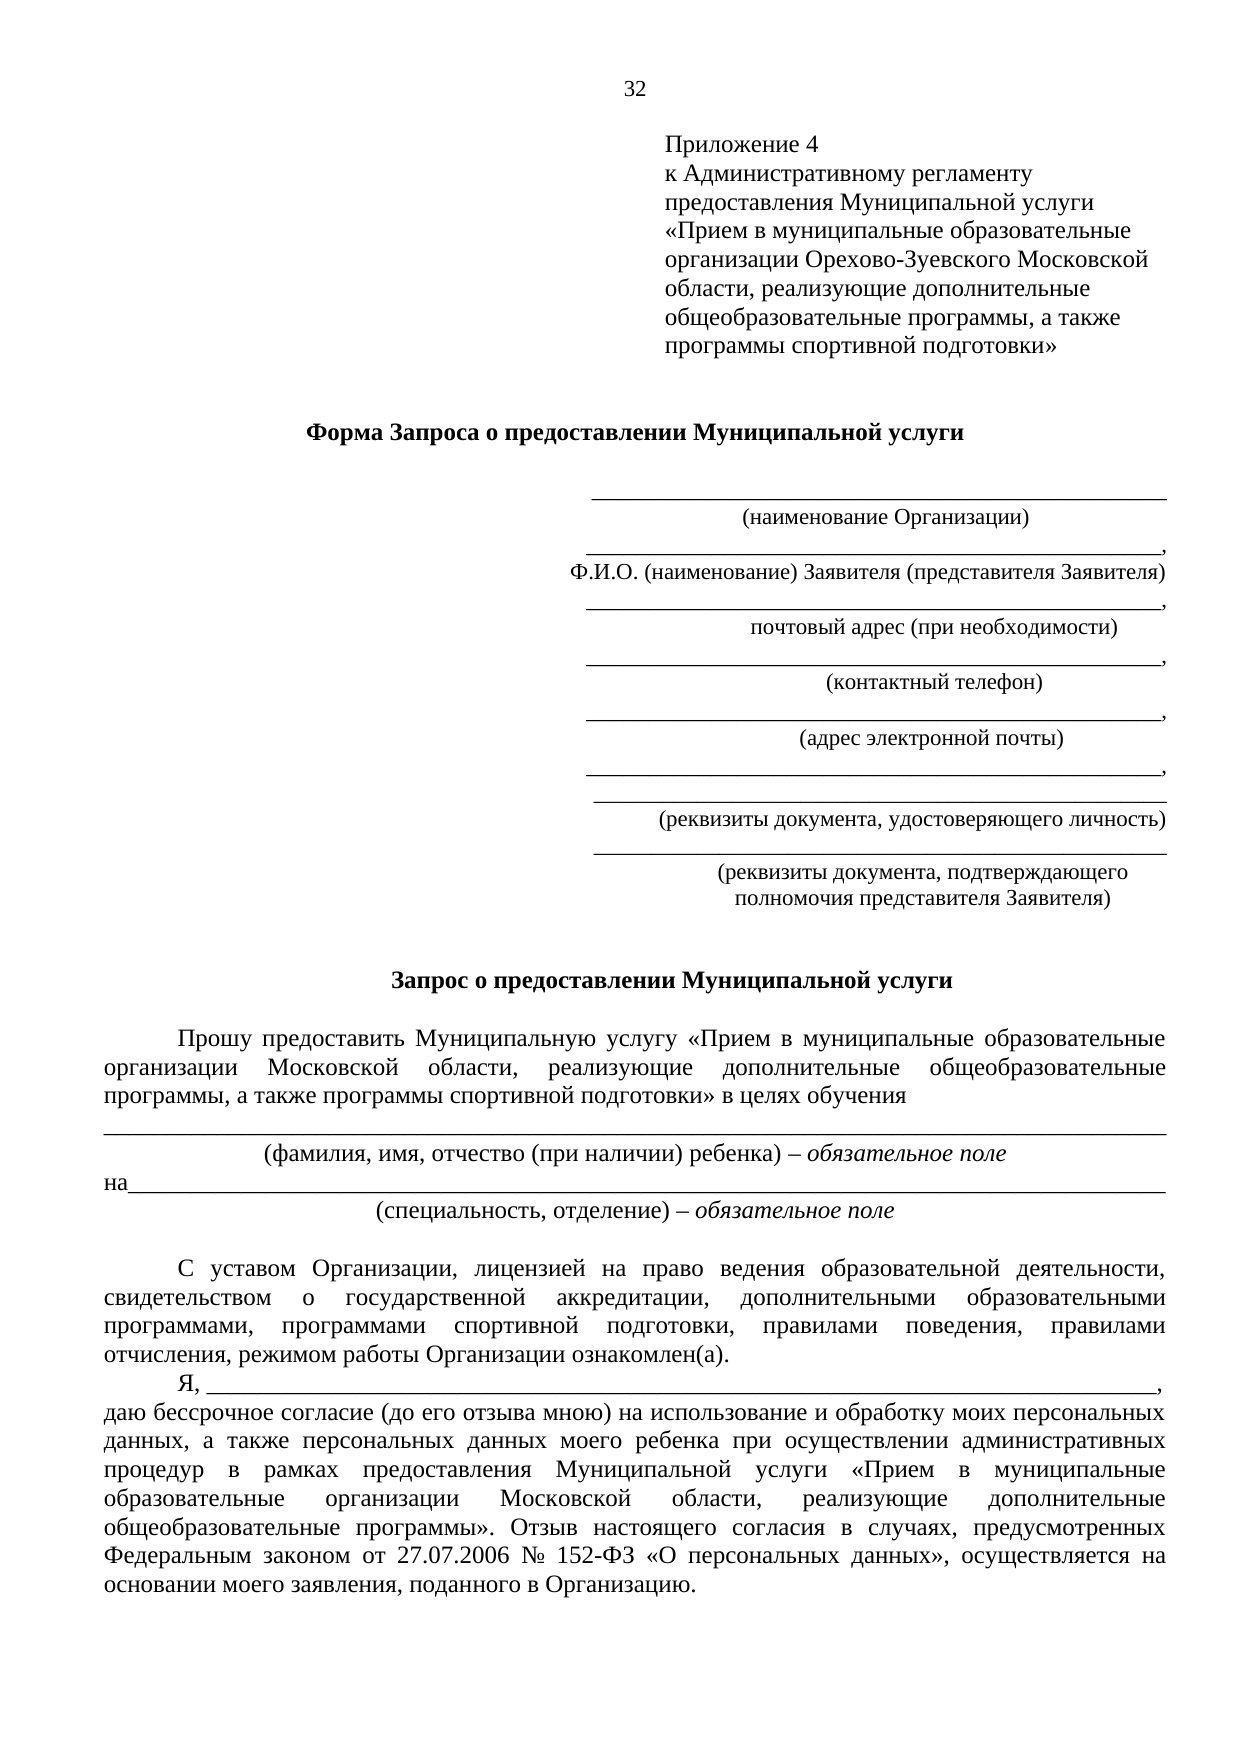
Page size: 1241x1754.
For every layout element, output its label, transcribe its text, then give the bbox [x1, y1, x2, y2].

text ______________________________________________, [103, 750, 1167, 779]
text почтовый адрес (при необходимости) [103, 613, 1167, 640]
text (реквизиты документа, подтверждающего [103, 858, 1167, 884]
text (контактный телефон) [103, 668, 1167, 695]
text на___________________________________________________________________________________ [103, 1167, 1167, 1196]
text ______________________________________________, [103, 695, 1167, 723]
text ______________________________________________, [103, 529, 1167, 558]
text С уставом Организации, лицензией на право ведения образовательной деятельности, свидетельством о государственной аккредитации, дополнительными образовательными программами, программами спортивной подготовки, правилами поведения, правилами отчисления, режимом работы Организации ознакомлен(а). [103, 1253, 1167, 1368]
text Приложение 4 [664, 129, 1167, 158]
text даю бессрочное согласие (до его отзыва мною) на использование и обработку моих персональных данных, а также персональных данных моего ребенка при осуществлении административных процедур в рамках предоставления Муниципальной услуги «Прием в муниципальные образовательные организации Московской области, реализующие дополнительные общеобразовательные программы». Отзыв настоящего согласия в случаях, предусмотренных Федеральным законом от 27.07.2006 № 152-ФЗ «О персональных данных», осуществляется на основании моего заявления, поданного в Организацию. [103, 1397, 1167, 1598]
text _____________________________________________________________________________________ [103, 1109, 1167, 1138]
text ______________________________________________, [103, 640, 1167, 668]
text к Административному регламенту предоставления Муниципальной услуги [664, 158, 1167, 216]
text ______________________________________________, [103, 584, 1167, 613]
text Запрос о предоставлении Муниципальной услуги [103, 966, 1167, 994]
text ______________________________________________ [103, 474, 1167, 503]
text Прошу предоставить Муниципальную услугу «Прием в муниципальные образовательные организации Московской области, реализующие дополнительные общеобразовательные программы, а также программы спортивной подготовки» в целях обучения [103, 1023, 1167, 1109]
text __________________________________________________ [103, 779, 1167, 805]
text Я, ____________________________________________________________________________, [103, 1368, 1167, 1397]
text полномочия представителя Заявителя) [103, 884, 1167, 910]
text (фамилия, имя, отчество (при наличии) ребенка) – обязательное поле [103, 1138, 1167, 1167]
text (специальность, отделение) – обязательное поле [103, 1196, 1167, 1224]
text __________________________________________________ [103, 831, 1167, 858]
text (адрес электронной почты) [103, 723, 1167, 750]
text (наименование Организации) [103, 503, 1167, 529]
text Ф.И.О. (наименование) Заявителя (представителя Заявителя) [103, 558, 1167, 584]
text «Прием в муниципальные образовательные организации Орехово-Зуевского Московской области, реализующие дополнительные общеобразовательные программы, а также программы спортивной подготовки» [664, 216, 1167, 359]
text (реквизиты документа, удостоверяющего личность) [103, 805, 1167, 831]
text Форма Запроса о предоставлении Муниципальной услуги [103, 417, 1167, 446]
